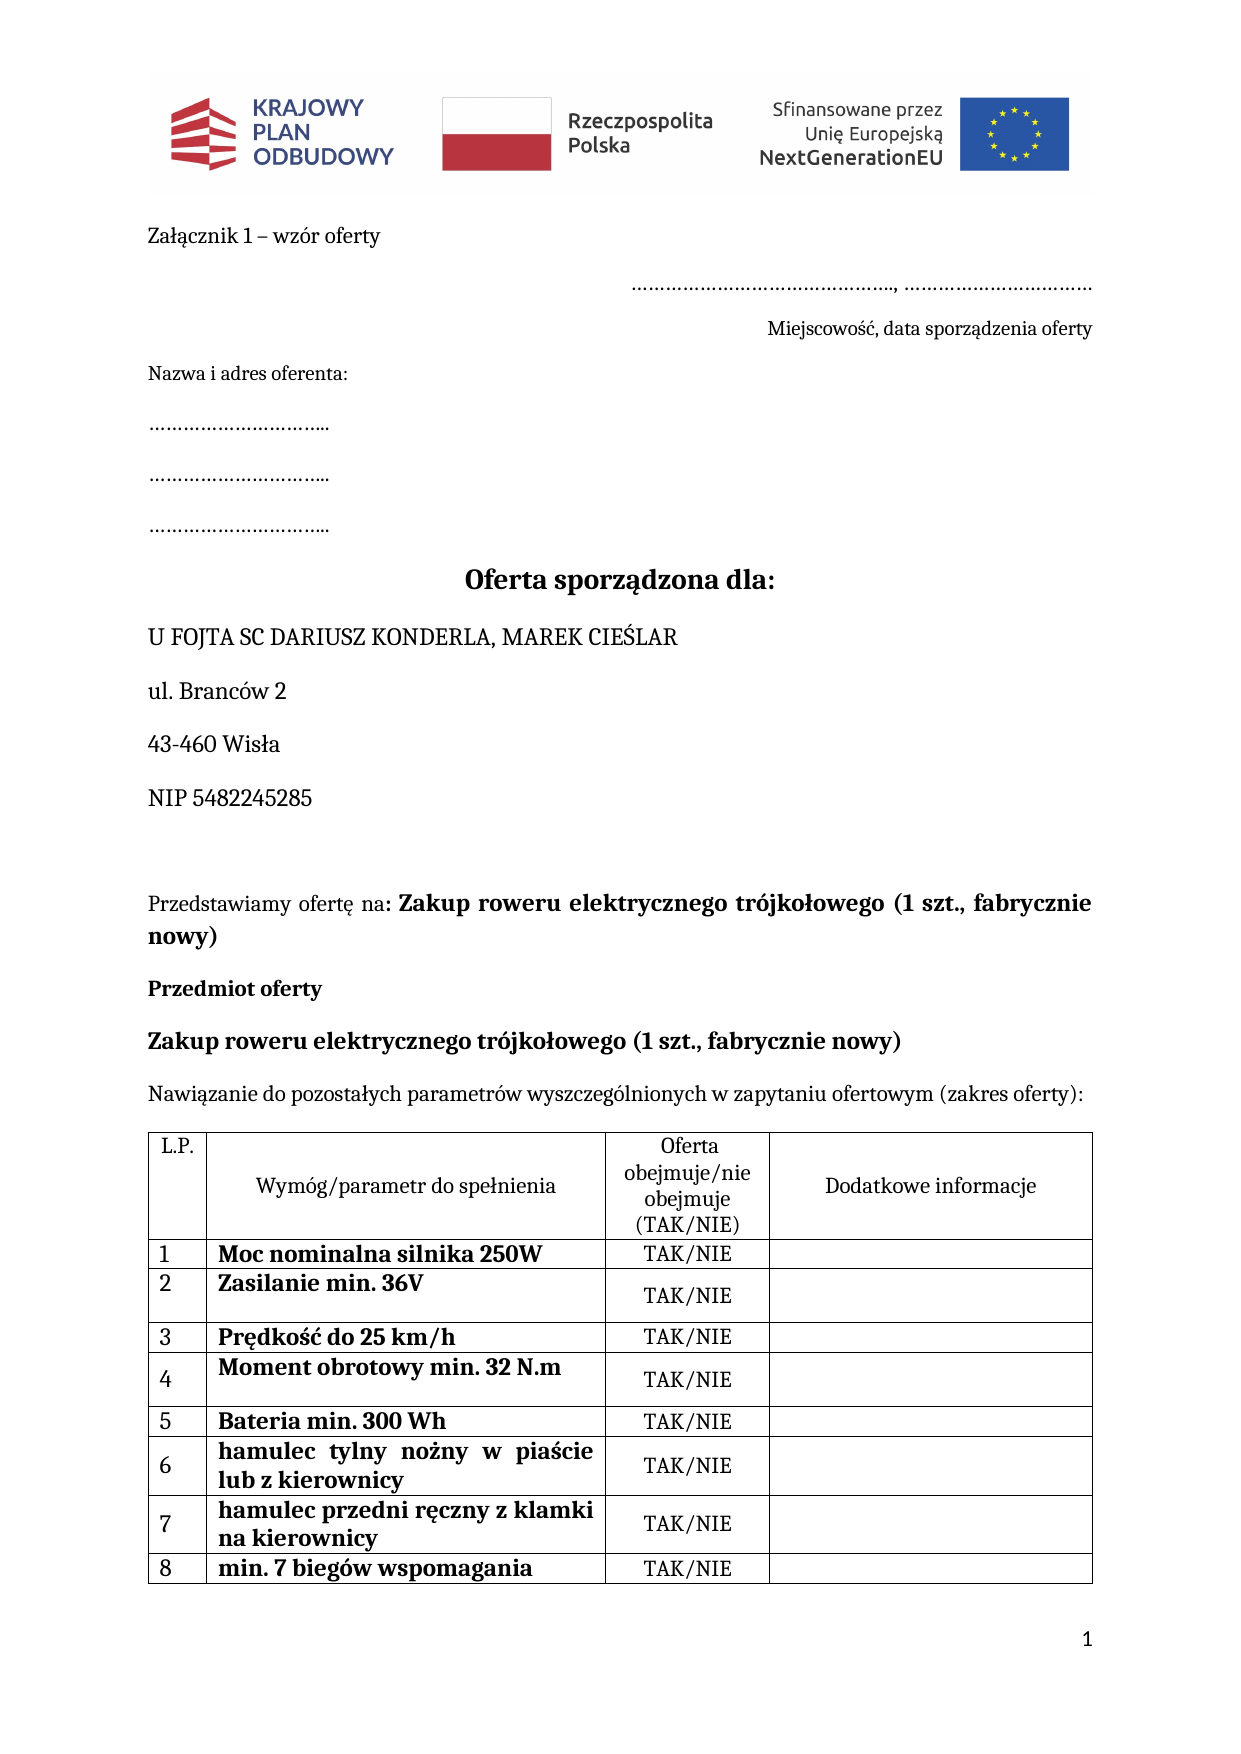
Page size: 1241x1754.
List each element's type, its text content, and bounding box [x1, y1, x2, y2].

table_cell [770, 1323, 1092, 1352]
table_cell 8 [149, 1554, 206, 1583]
table_header Oferta obejmuje/nie obejmuje (TAK/NIE) [606, 1133, 769, 1238]
table_cell Prędkość do 25 km/h [207, 1323, 605, 1352]
table_cell [770, 1353, 1092, 1406]
table_cell Zasilanie min. 36V [207, 1269, 605, 1322]
table_header L.P. [149, 1133, 206, 1238]
table_cell Bateria min. 300 Wh [207, 1407, 605, 1436]
table_cell TAK/NIE [606, 1240, 769, 1268]
table_cell Moment obrotowy min. 32 N.m [207, 1353, 605, 1406]
table_cell hamulec przedni ręczny z klamki na kierownicy [207, 1496, 605, 1553]
table_cell TAK/NIE [606, 1269, 769, 1322]
table_cell TAK/NIE [606, 1353, 769, 1406]
table_cell [770, 1269, 1092, 1322]
table_cell hamulec tylny nożny w piaście lub z kierownicy [207, 1437, 605, 1494]
table_cell 4 [149, 1353, 206, 1406]
table_cell [770, 1437, 1092, 1494]
table_cell 6 [149, 1437, 206, 1494]
table_cell [770, 1407, 1092, 1436]
table_cell 2 [149, 1269, 206, 1322]
text Załącznik 1 – wzór oferty [148, 223, 1093, 249]
text 43-460 Wisła [148, 730, 1093, 759]
table_cell Moc nominalna silnika 250W [207, 1240, 605, 1268]
table_cell TAK/NIE [606, 1407, 769, 1436]
picture [147, 73, 1093, 195]
text Przedstawiamy ofertę na: Zakup roweru elektrycznego trójkołowego (1 szt., fabrycznie nowy) [148, 889, 1093, 951]
text ………………………….. [148, 461, 1093, 488]
table_cell min. 7 biegów wspomagania [207, 1554, 605, 1583]
table_header Dodatkowe informacje [770, 1133, 1092, 1238]
table_header Wymóg/parametr do spełnienia [207, 1133, 605, 1238]
table_cell TAK/NIE [606, 1437, 769, 1494]
table_cell 7 [149, 1496, 206, 1553]
text Oferta sporządzona dla: [148, 563, 1093, 597]
table_cell 3 [149, 1323, 206, 1352]
text ………………………….. [148, 410, 1093, 437]
table_cell [770, 1240, 1092, 1268]
table_cell TAK/NIE [606, 1496, 769, 1553]
text ul. Branców 2 [148, 677, 1093, 705]
text Miejscowość, data sporządzenia oferty [148, 317, 1093, 341]
text ​NIP 5482245285 [148, 784, 1093, 813]
text Zakup roweru elektrycznego trójkołowego (1 szt., fabrycznie nowy) [148, 1027, 1093, 1056]
table_cell TAK/NIE [606, 1554, 769, 1583]
text Nazwa i adres oferenta: [148, 362, 1093, 386]
table_cell [770, 1554, 1092, 1583]
text ………………………………………., …………………………… [148, 270, 1093, 296]
text ………………………….. [148, 512, 1093, 539]
text U FOJTA SC DARIUSZ KONDERLA, MAREK CIEŚLAR [148, 623, 1093, 651]
table_cell [770, 1496, 1092, 1553]
text Przedmiot oferty [148, 976, 1093, 1002]
table_cell 1 [149, 1240, 206, 1268]
table_cell TAK/NIE [606, 1323, 769, 1352]
table_cell 5 [149, 1407, 206, 1436]
text Nawiązanie do pozostałych parametrów wyszczególnionych w zapytaniu ofertowym (zakres oferty): [148, 1081, 1093, 1107]
